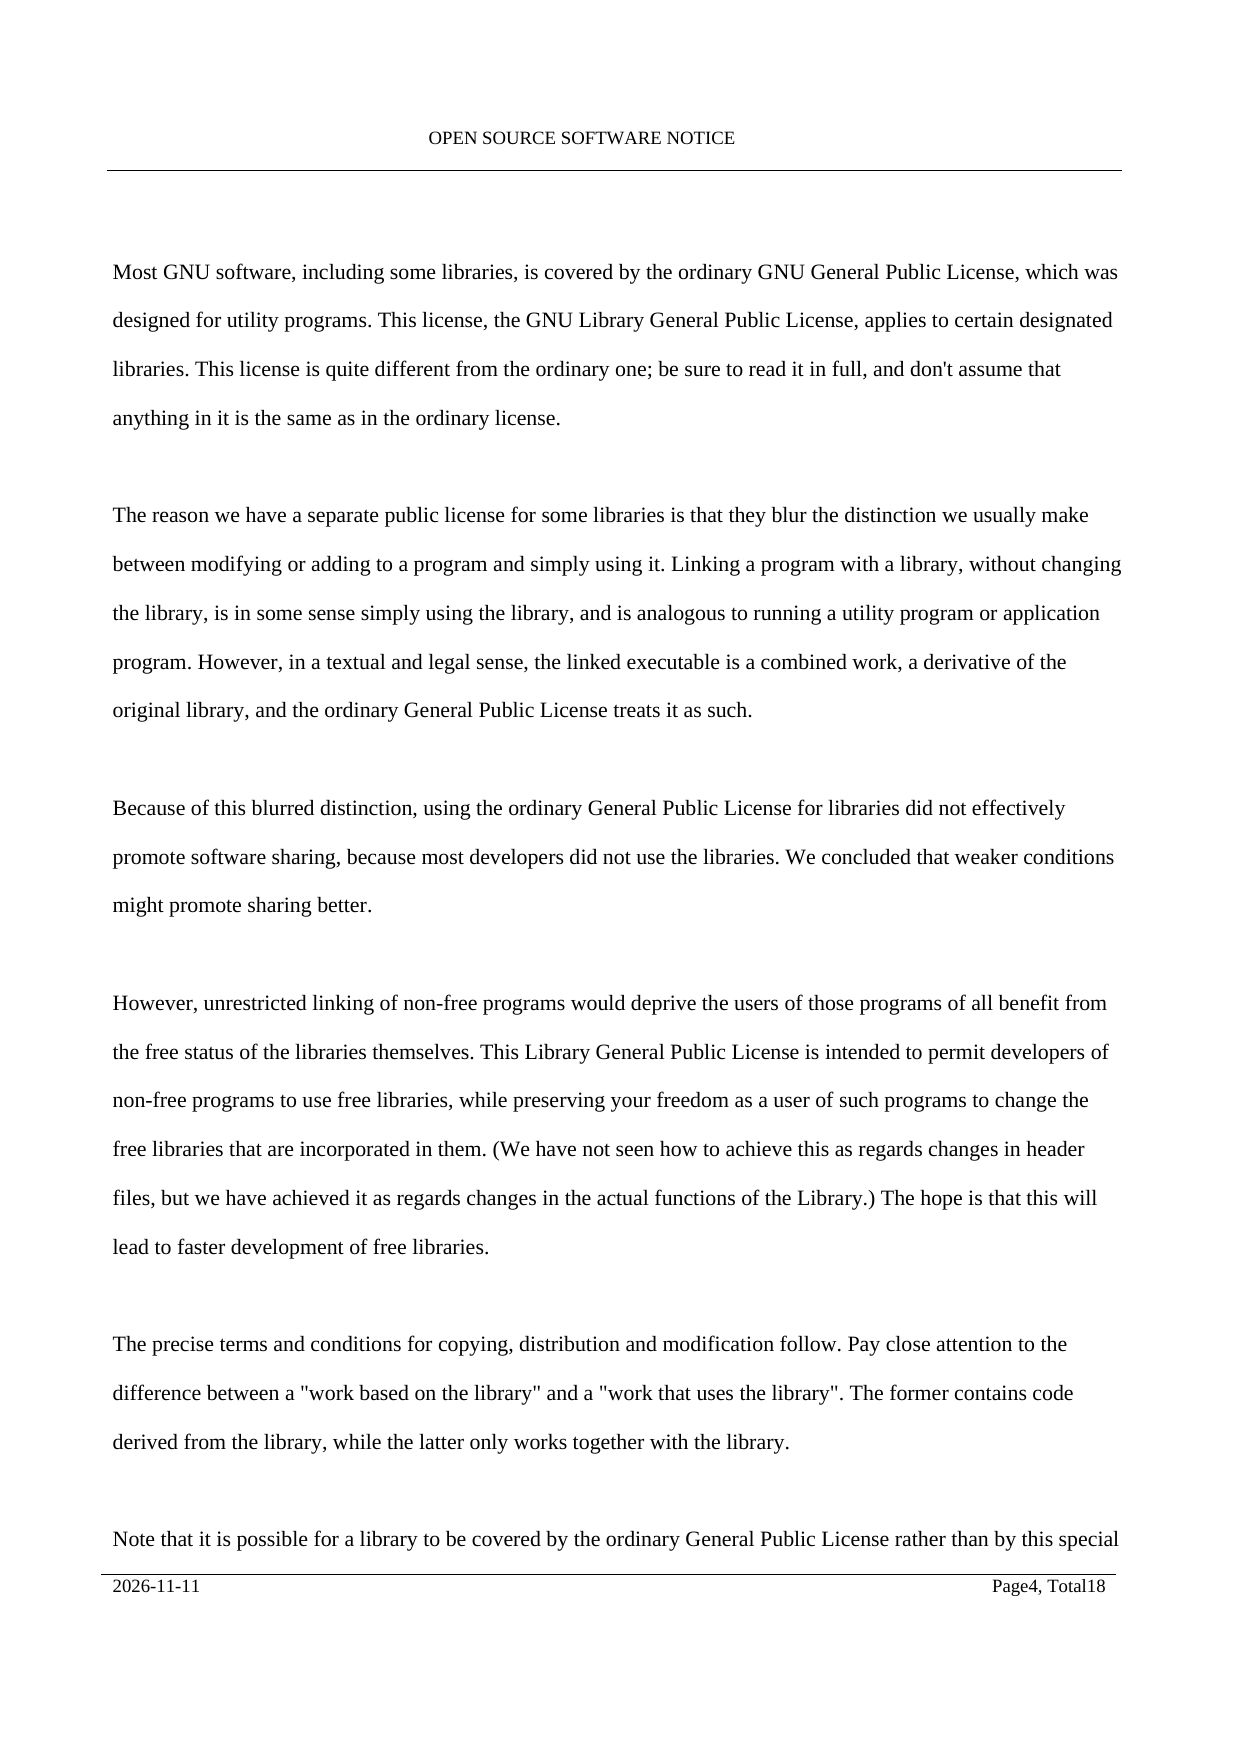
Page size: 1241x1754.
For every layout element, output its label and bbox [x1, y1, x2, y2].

text [112, 206, 1128, 1555]
